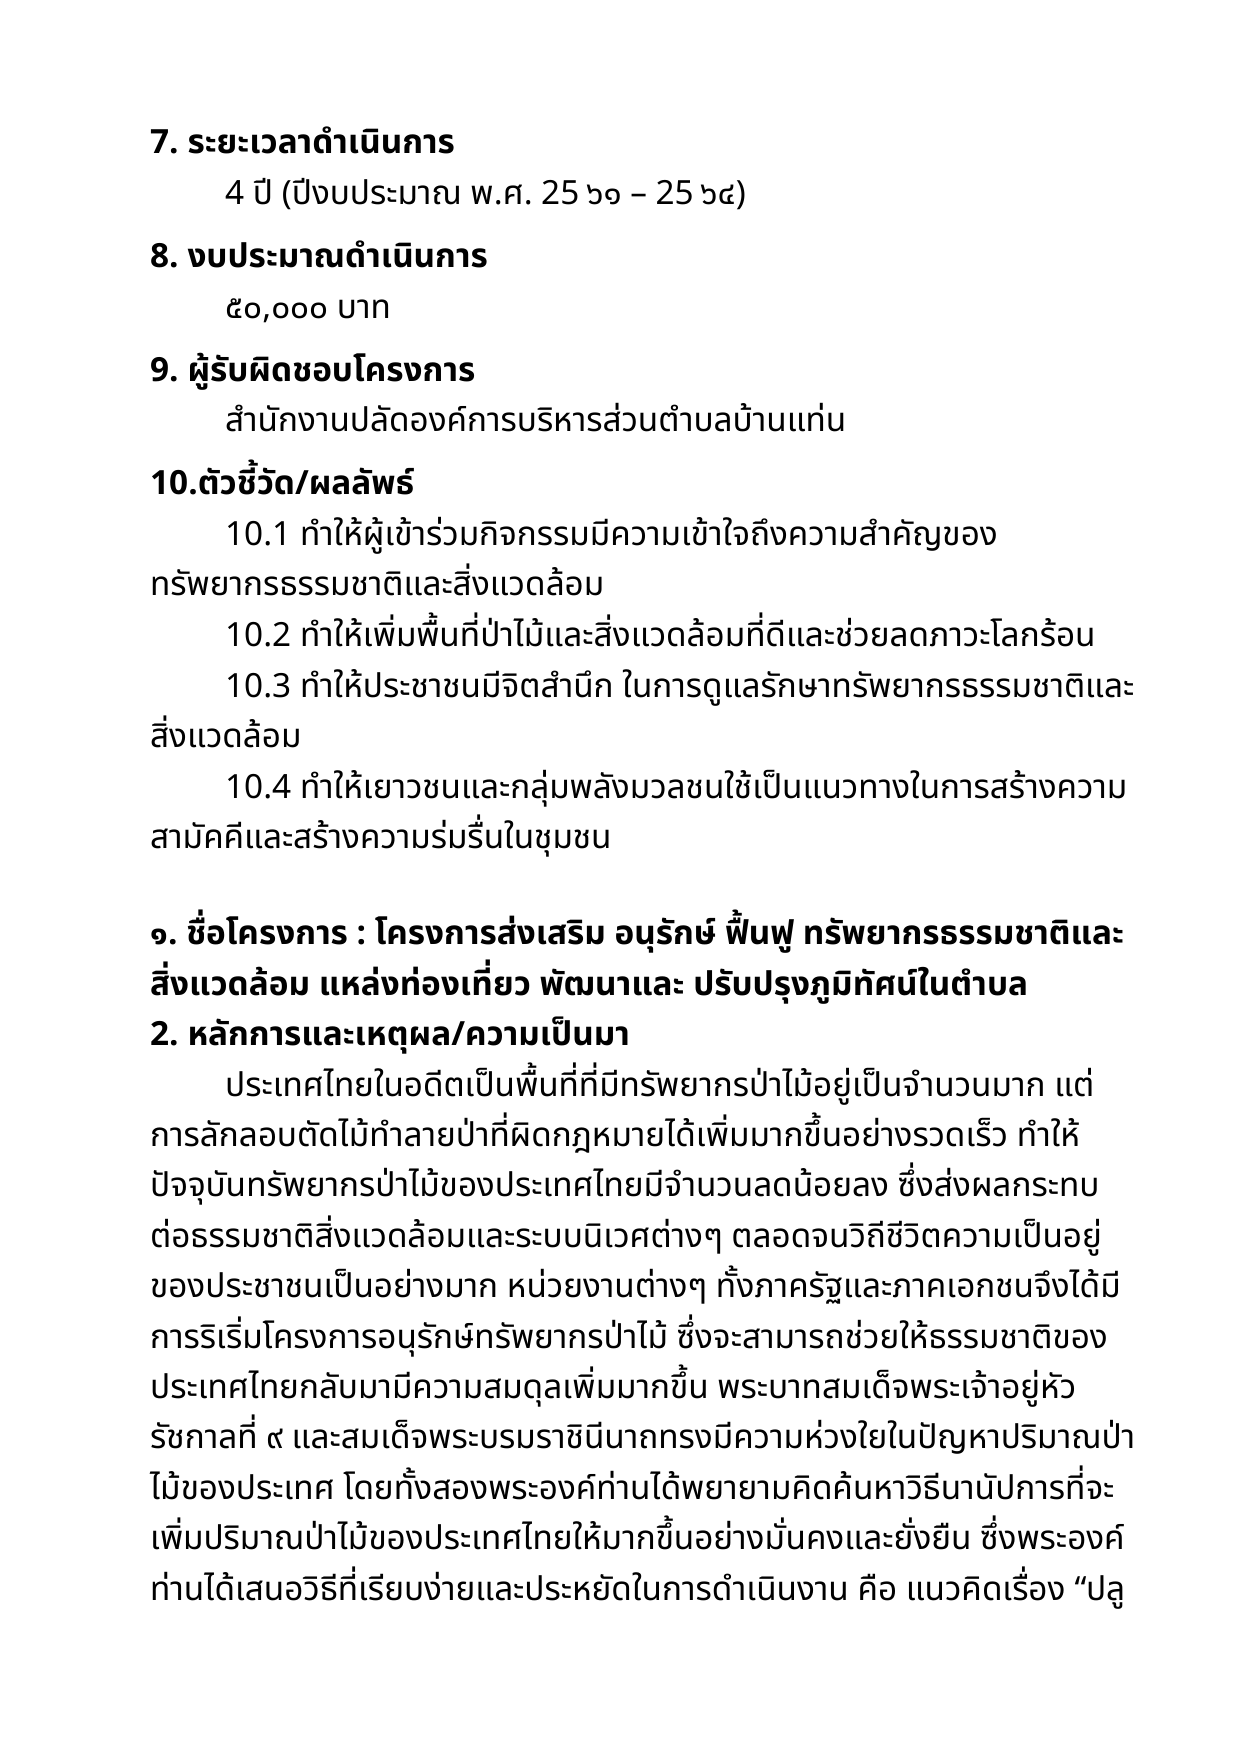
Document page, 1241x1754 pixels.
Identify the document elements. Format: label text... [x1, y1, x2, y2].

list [150, 1061, 1137, 1615]
text ๕๐,๐๐๐ บาท [150, 282, 1137, 333]
text 10.3 ทําให้ประชาชนมีจิตสํานึก ในการดูแลรักษาทรัพยากรธรรมชาติและสิ่งแวดล้อม [150, 661, 1137, 762]
text 9. ผู้รับผิดชอบโครงการ [150, 346, 1137, 396]
text 8. งบประมาณดําเนินการ [150, 232, 1137, 282]
text 10.1 ทําให้ผู้เข้าร่วมกิจกรรมมีความเข้าใจถึงความสําคัญของทรัพยากรธรรมชาติและสิ่งแวดล้อม [150, 510, 1137, 611]
text สำนักงานปลัดองค์การบริหารส่วนตําบลบ้านแท่น [150, 396, 1137, 447]
text 4 ปี (ปีงบประมาณ พ.ศ. 25๖๑ – 25๖๔) [150, 169, 1137, 219]
list 2. หลักการและเหตุผล/ความเป็นมา [150, 1010, 1137, 1061]
list ๑. ชื่อโครงการ : โครงการส่งเสริม อนุรักษ์ ฟื้นฟู ทรัพยากรธรรมชาติและสิ่งแวดล้อม แหล่งท่องเที่ยว พัฒนาและ ปรับปรุงภูมิทัศน์ในตำบล [150, 909, 1137, 1010]
text 7. ระยะเวลาดําเนินการ [150, 118, 1137, 169]
text 10.2 ทําให้เพิ่มพื้นที่ป่าไม้และสิ่งแวดล้อมที่ดีและช่วยลดภาวะโลกร้อน [150, 611, 1137, 661]
text 10.4 ทําให้เยาวชนและกลุ่มพลังมวลชนใช้เป็นแนวทางในการสร้างความสามัคคีและสร้างความร่มรื่นในชุมชน [150, 762, 1137, 863]
text 10.ตัวชี้วัด/ผลลัพธ์ [150, 459, 1137, 510]
